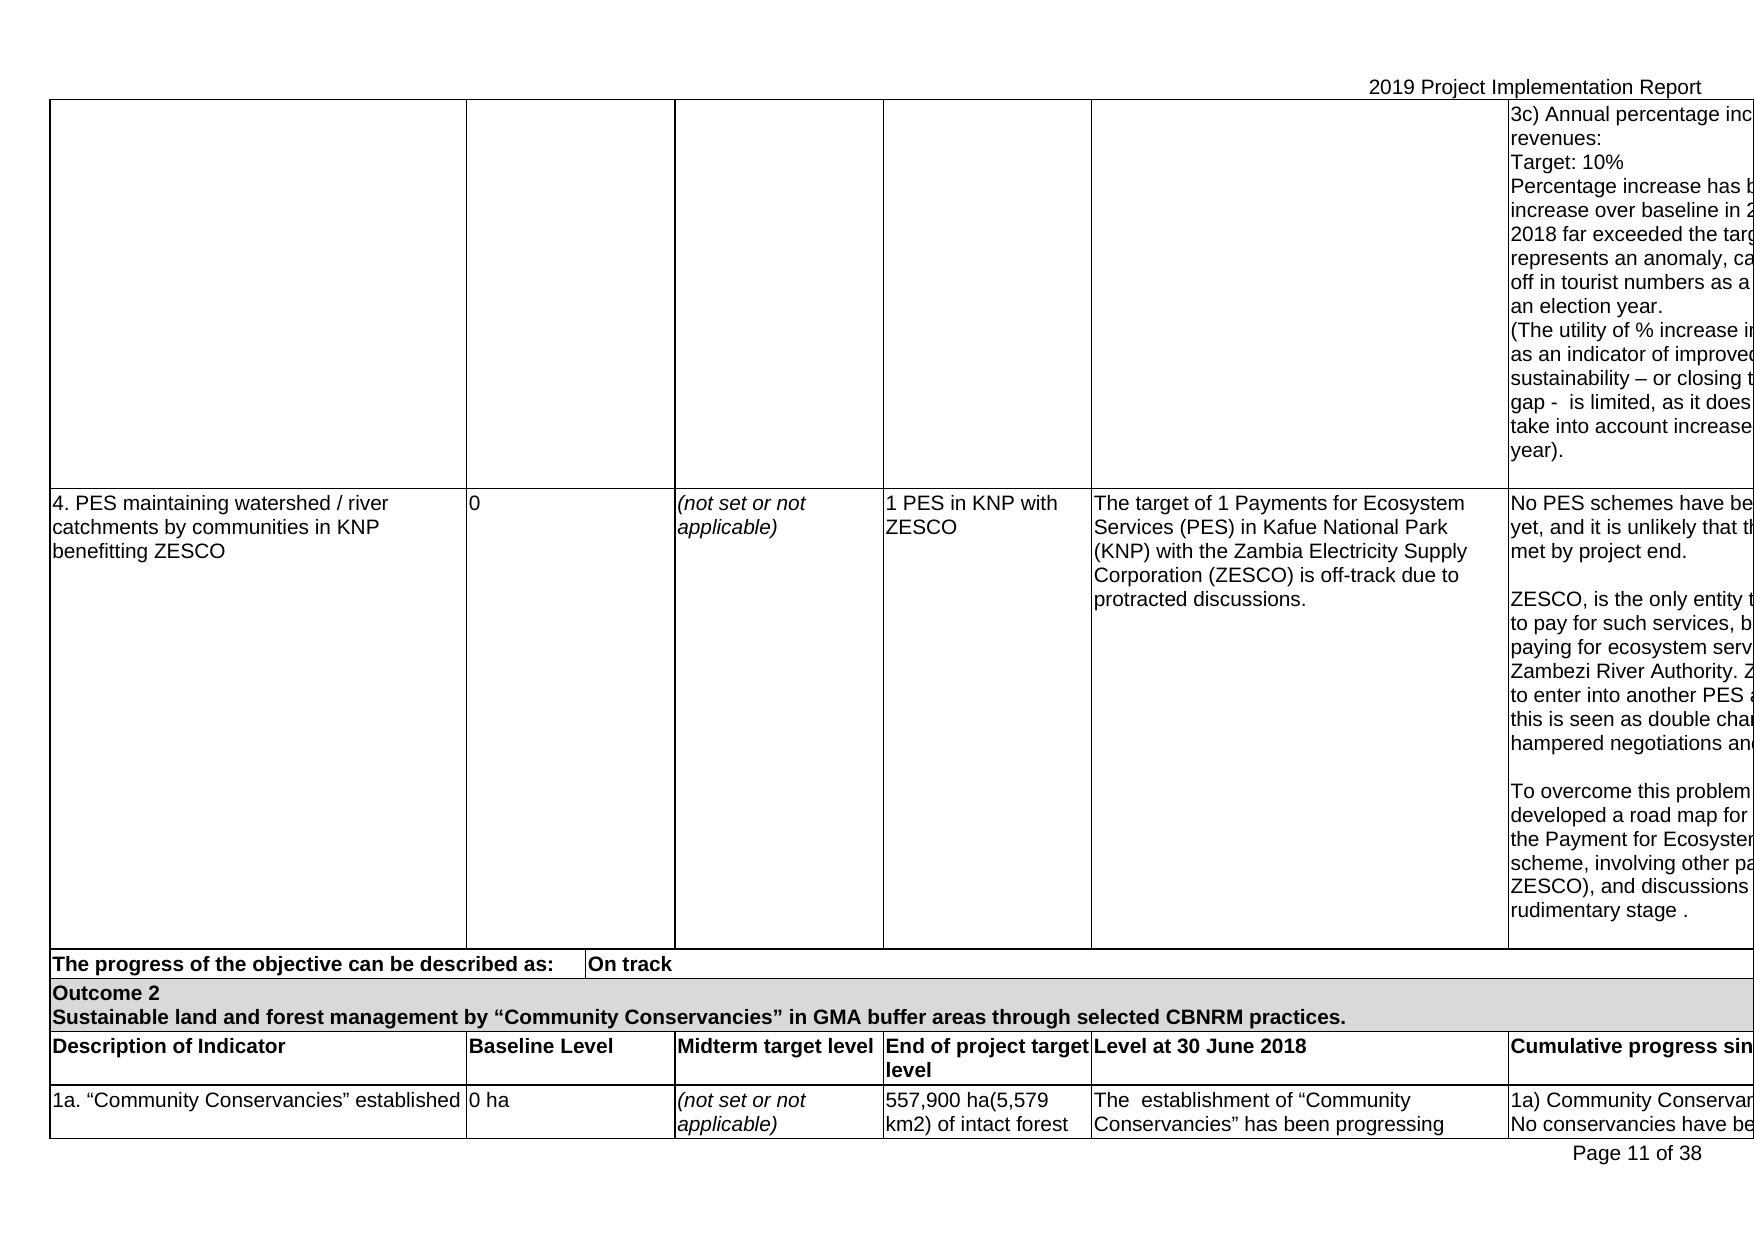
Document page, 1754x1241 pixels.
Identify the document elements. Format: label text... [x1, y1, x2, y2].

table_cell Description of Indicator [51, 1032, 466, 1084]
table_cell 0 [467, 489, 674, 948]
table_cell 4. PES maintaining watershed / river catchments by communities in KNP benefitting ZESCO [51, 489, 466, 948]
table_cell The progress of the objective can be described as: [51, 950, 585, 978]
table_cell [467, 100, 674, 488]
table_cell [1092, 100, 1508, 488]
table_cell Outcome 2 Sustainable land and forest management by “Community Conservancies” in GMA buffer areas through selected CBNRM practices. [51, 979, 1753, 1031]
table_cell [676, 1086, 883, 1138]
table_cell (not set or not applicable) [676, 489, 883, 948]
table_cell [1092, 1086, 1508, 1138]
table_cell End of project target level [884, 1032, 1091, 1084]
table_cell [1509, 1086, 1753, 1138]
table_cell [467, 1086, 674, 1138]
table_cell No PES schemes have been established yet, and it is unlikely that this target will be met by project end. ZESCO, is the only entity that has capacity to pay for such services, but is already paying for ecosystem services to the Zambezi River Authority. ZESCO is unwilling to enter into another PES arrangement, as this is seen as double charging. This hampered negotiations and progress. To overcome this problem, the Project has developed a road map for establishment of the Payment for Ecosystem services scheme, involving other partners (beyond ZESCO), and discussions are at a rudimentary stage . [1509, 489, 1753, 948]
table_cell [51, 100, 466, 488]
table_cell On track [586, 950, 1753, 978]
table_cell Baseline Level [467, 1032, 674, 1084]
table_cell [884, 100, 1091, 488]
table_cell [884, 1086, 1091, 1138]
table_cell 1 PES in KNP with ZESCO [884, 489, 1091, 948]
table_cell The target of 1 Payments for Ecosystem Services (PES) in Kafue National Park (KNP) with the Zambia Electricity Supply Corporation (ZESCO) is off-track due to protracted discussions. [1092, 489, 1508, 948]
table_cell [1509, 100, 1753, 488]
table_cell Midterm target level [676, 1032, 883, 1084]
table_cell Level at 30 June 2018 [1092, 1032, 1508, 1084]
table_cell Cumulative progress since project start [1509, 1032, 1753, 1084]
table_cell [51, 1086, 466, 1138]
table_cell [676, 100, 883, 488]
